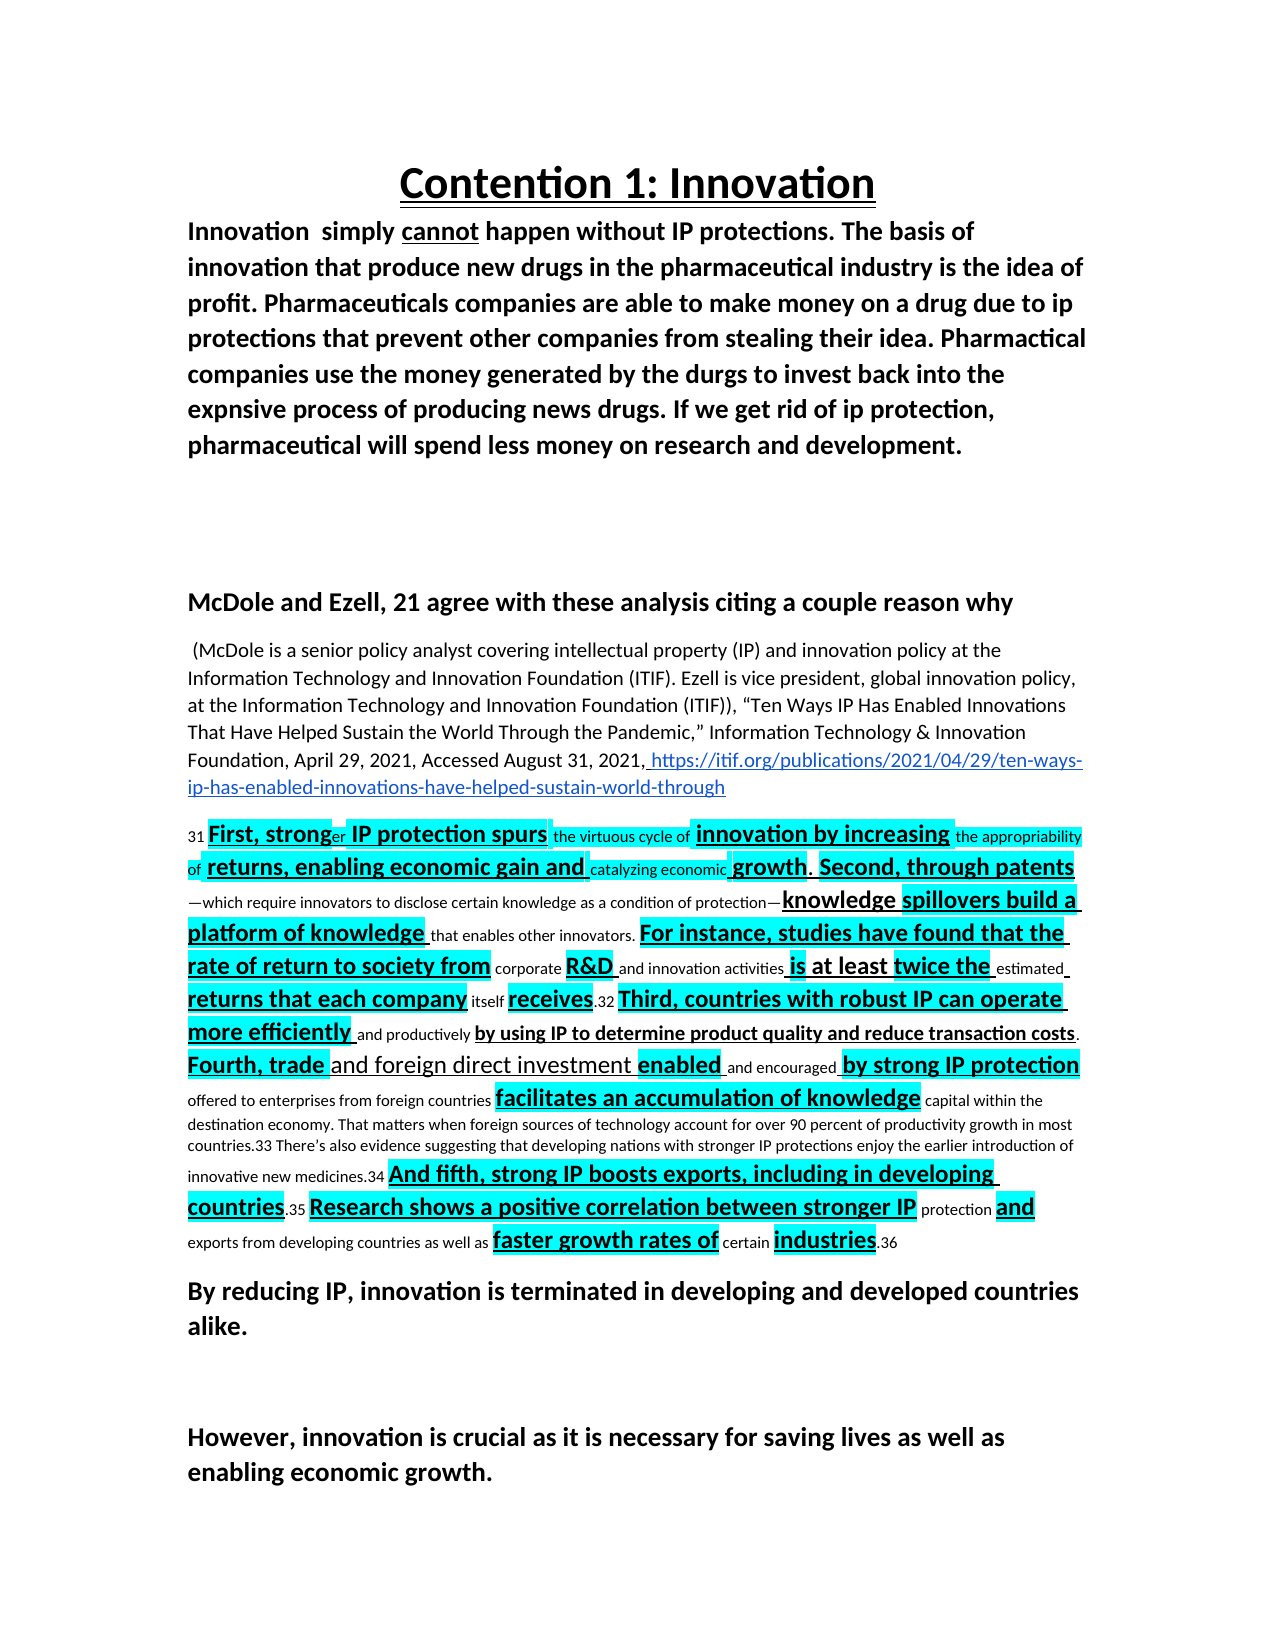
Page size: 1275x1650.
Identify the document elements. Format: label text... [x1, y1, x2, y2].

text Innovation simply cannot happen without IP protections. The basis of innovation that produce new drugs in the pharmaceutical industry is the idea of profit. Pharmaceuticals companies are able to make money on a drug due to ip protections that prevent other companies from stealing their idea. Pharmactical companies use the money generated by the durgs to invest back into the expnsive process of producing news drugs. If we get rid of ip protection, pharmaceutical will spend less money on research and development. [187, 214, 1087, 461]
text By reducing IP, innovation is terminated in developing and developed countries alike. [187, 1274, 1087, 1342]
text 31 First, stronger IP protection spurs the virtuous cycle of innovation by increasing the appropriability of returns, enabling econom​​ic gain and catalyzing economic growth. Second, through patents—which require innovators to disclose certain knowledge as a condition of protection—knowledge spillovers build a platform of knowledge that enables other innovators. For instance, studies have found that the rate of return to society from corporate R&D and innovation activities is at least twice the estimated returns that each company itself receives.32 Third, countries with robust IP can operate more efficiently and productively by using IP to determine product quality and reduce transaction costs. Fourth, trade and foreign direct investment enabled and encouraged by strong IP protection offered to enterprises from foreign countries facilitates an accumulation of knowledge capital within the destination economy. That matters when foreign sources of technology account for over 90 percent of productivity growth in most countries.33 There’s also evidence suggesting that developing nations with stronger IP protections enjoy the earlier introduction of innovative new medicines.34 And fifth, strong IP boosts exports, including in developing countries.35 Research shows a positive correlation between stronger IP protection and exports from developing countries as well as faster growth rates of certain industries.36 [187, 818, 1087, 1255]
text However, innovation is crucial as it is necessary for saving lives as well as enabling economic growth. [187, 1420, 1087, 1488]
text McDole and Ezell, 21 agree with these analysis citing a couple reason why [187, 585, 1087, 618]
text (McDole is a senior policy analyst covering intellectual property (IP) and innovation policy at the Information Technology and Innovation Foundation (ITIF). Ezell is vice president, global innovation policy, at the Information Technology and Innovation Foundation (ITIF)), “Ten Ways IP Has Enabled Innovations That Have Helped Sustain the World Through the Pandemic,” Information Technology & Innovation Foundation, April 29, 2021, Accessed August 31, 2021, https://itif.org/publications/2021/04/29/ten-ways-ip-has-enabled-innovations-have-helped-sustain-world-through [187, 637, 1087, 800]
subtitle Contention 1: Innovation [187, 154, 1087, 210]
